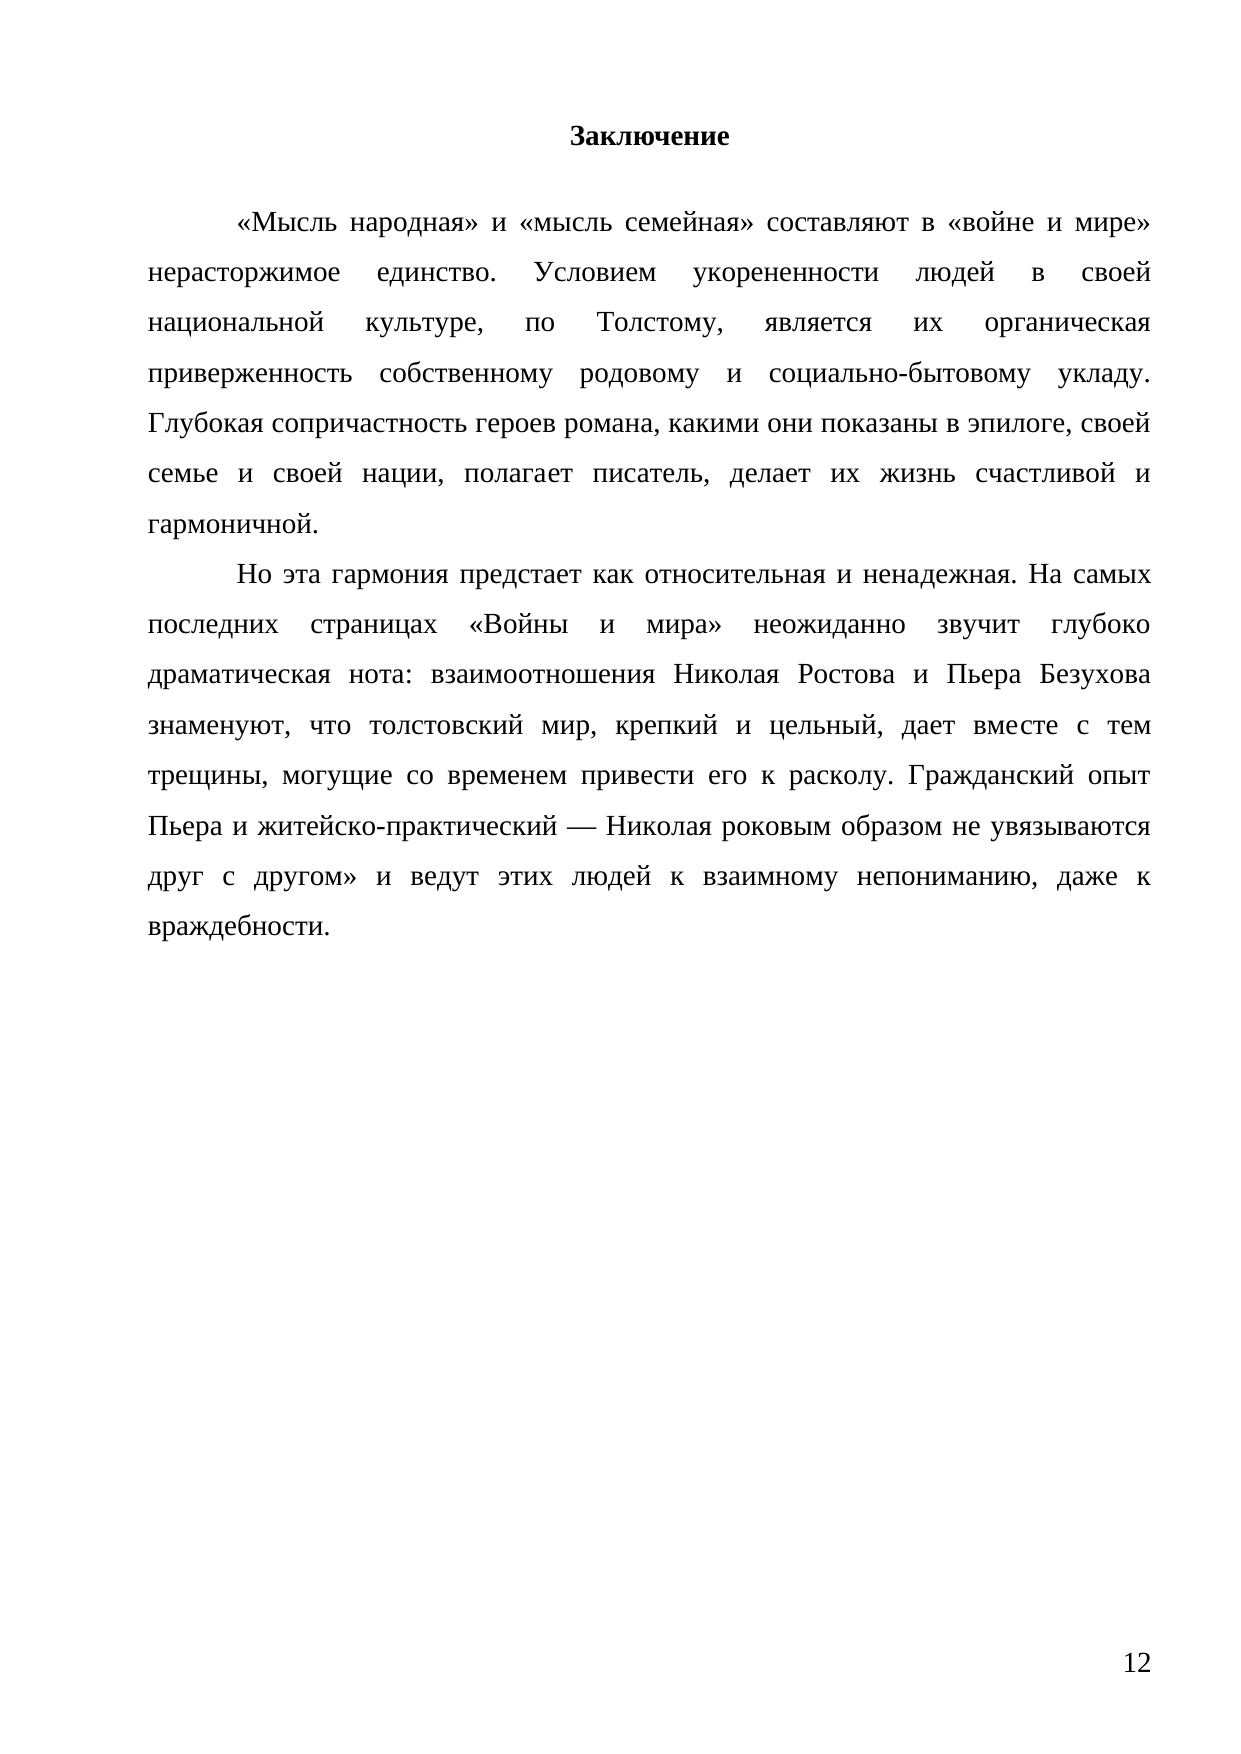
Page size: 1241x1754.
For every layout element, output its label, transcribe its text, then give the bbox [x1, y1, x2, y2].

text Но эта гармония предстает как относительная и ненадежная. На самых последних страницах «Войны и мира» неожиданно звучит глубоко драматическая нота: взаимоотношения Николая Ростова и Пьера Безухова знаменуют, что толстовский мир, крепкий и цельный, дает вместе с тем трещины, могущие со временем привести его к расколу. Гражданский опыт Пьера и житейско-практический — Николая роковым образом не увязываются друг с другом» и ведут этих людей к взаимному непониманию, даже к враждебности. [148, 556, 1152, 942]
subtitle Заключение [148, 118, 1152, 152]
text «Мысль народная» и «мысль семейная» составляют в «войне и мире» нерасторжимое единство. Условием укорененности людей в своей национальной культуре, по Толстому, является их органическая приверженность собственному родовому и социально-бытовому укладу. Глубокая сопричастность героев романа, какими они показаны в эпилоге, своей семье и своей нации, полагает писатель, делает их жизнь счастливой и гармоничной. [148, 204, 1152, 539]
